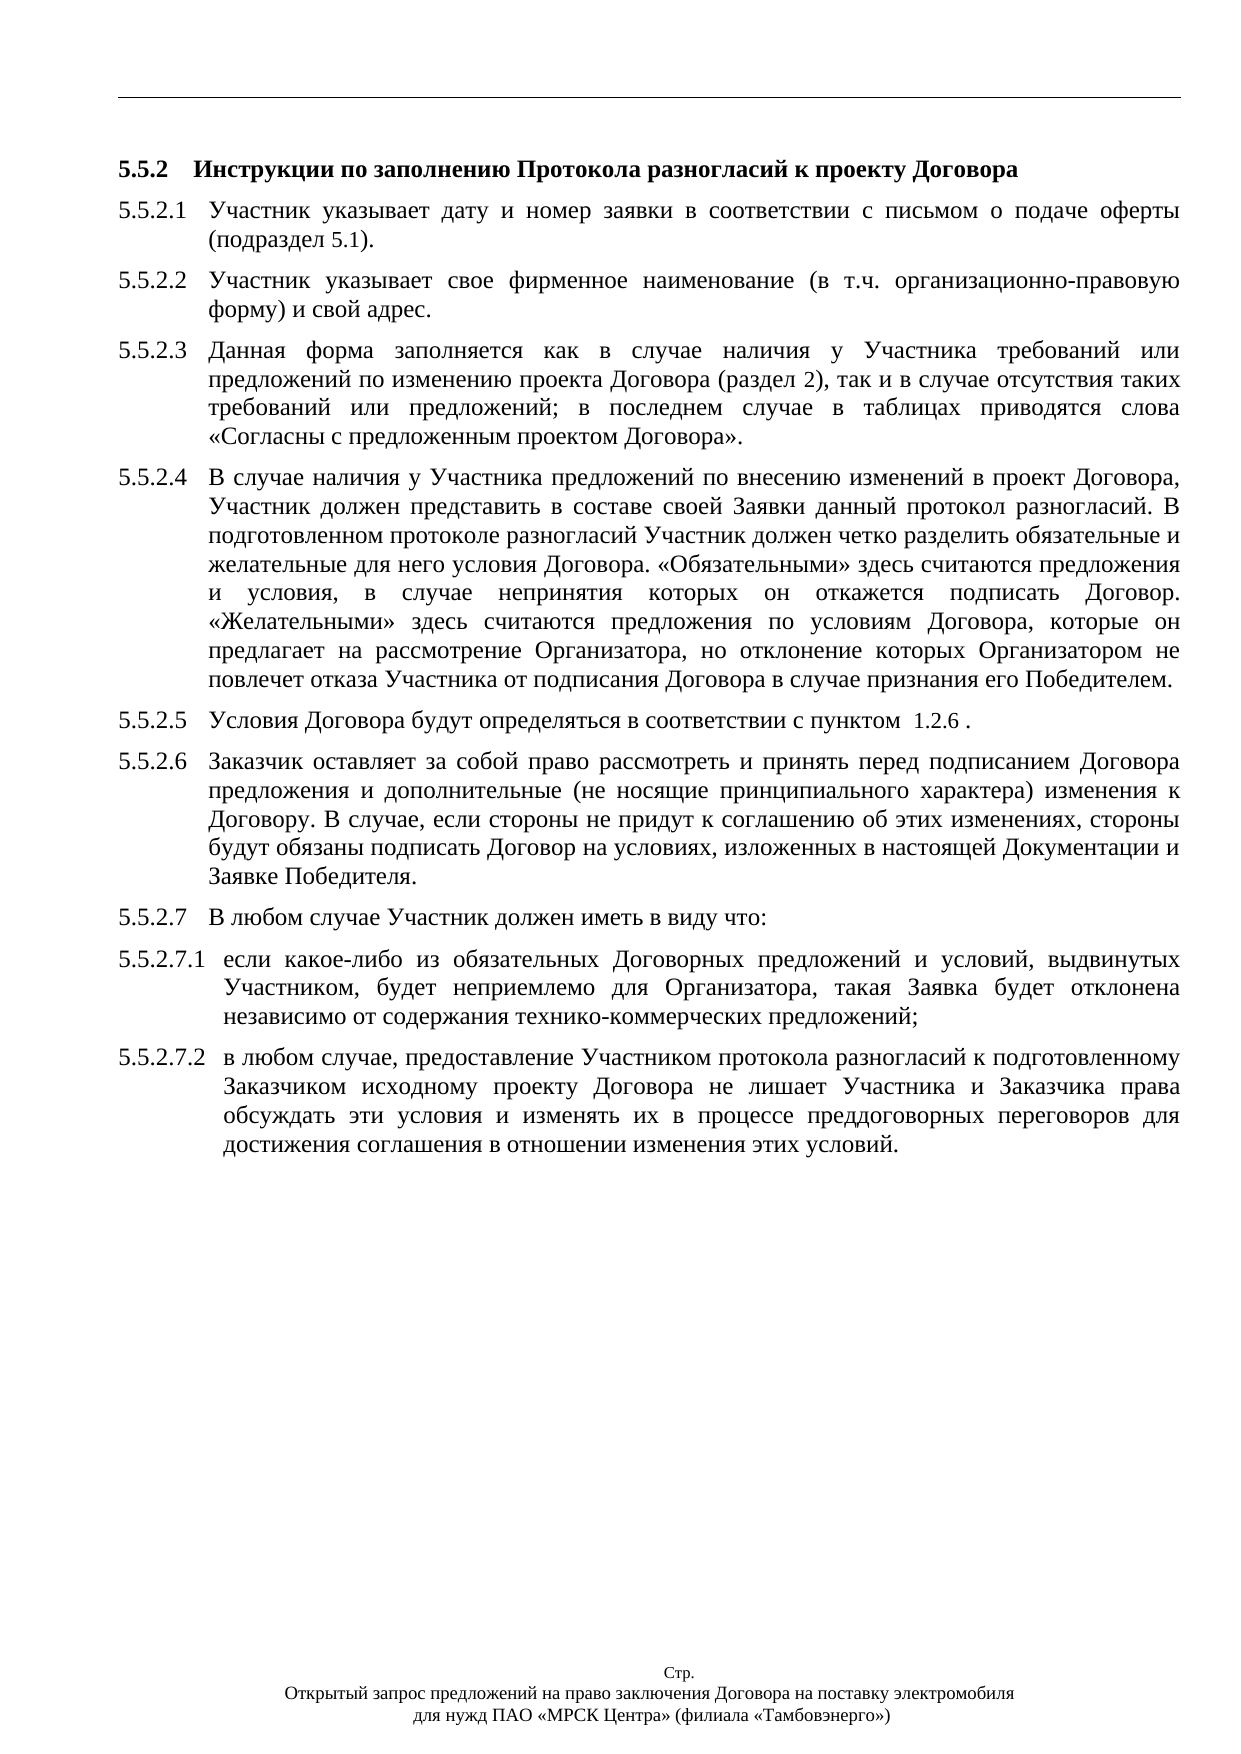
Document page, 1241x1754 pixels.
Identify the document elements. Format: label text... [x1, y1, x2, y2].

list Участник указывает свое фирменное наименование (в т.ч. организационно-правовую форму) и свой адрес. [118, 265, 1181, 322]
list Данная форма заполняется как в случае наличия у Участника требований или предложений по изменению проекта Договора (раздел 2), так и в случае отсутствия таких требований или предложений; в последнем случае в таблицах приводятся слова «Согласны с предложенным проектом Договора». [118, 335, 1181, 450]
subtitle Инструкции по заполнению Протокола разногласий к проекту Договора [118, 154, 1181, 182]
list В любом случае Участник должен иметь в виду что: [118, 902, 1181, 931]
list Участник указывает дату и номер заявки в соответствии с письмом о подаче оферты (подраздел 5.1). [118, 195, 1181, 252]
list Заказчик оставляет за собой право рассмотреть и принять перед подписанием Договора предложения и дополнительные (не носящие принципиального характера) изменения к Договору. В случае, если стороны не придут к соглашению об этих изменениях, стороны будут обязаны подписать Договор на условиях, изложенных в настоящей Документации и Заявке Победителя. [118, 746, 1181, 890]
list В случае наличия у Участника предложений по внесению изменений в проект Договора, Участник должен представить в составе своей Заявки данный протокол разногласий. В подготовленном протоколе разногласий Участник должен четко разделить обязательные и желательные для него условия Договора. «Обязательными» здесь считаются предложения и условия, в случае непринятия которых он откажется подписать Договор. «Желательными» здесь считаются предложения по условиям Договора, которые он предлагает на рассмотрение Организатора, но отклонение которых Организатором не повлечет отказа Участника от подписания Договора в случае признания его Победителем. [118, 462, 1181, 692]
list Условия Договора будут определяться в соответствии с пунктом 1.2.6 . [118, 705, 1181, 734]
list если какое-либо из обязательных Договорных предложений и условий, выдвинутых Участником, будет неприемлемо для Организатора, такая Заявка будет отклонена независимо от содержания технико-коммерческих предложений; [118, 944, 1181, 1030]
list в любом случае, предоставление Участником протокола разногласий к подготовленному Заказчиком исходному проекту Договора не лишает Участника и Заказчика права обсуждать эти условия и изменять их в процессе преддоговорных переговоров для достижения соглашения в отношении изменения этих условий. [118, 1042, 1181, 1157]
